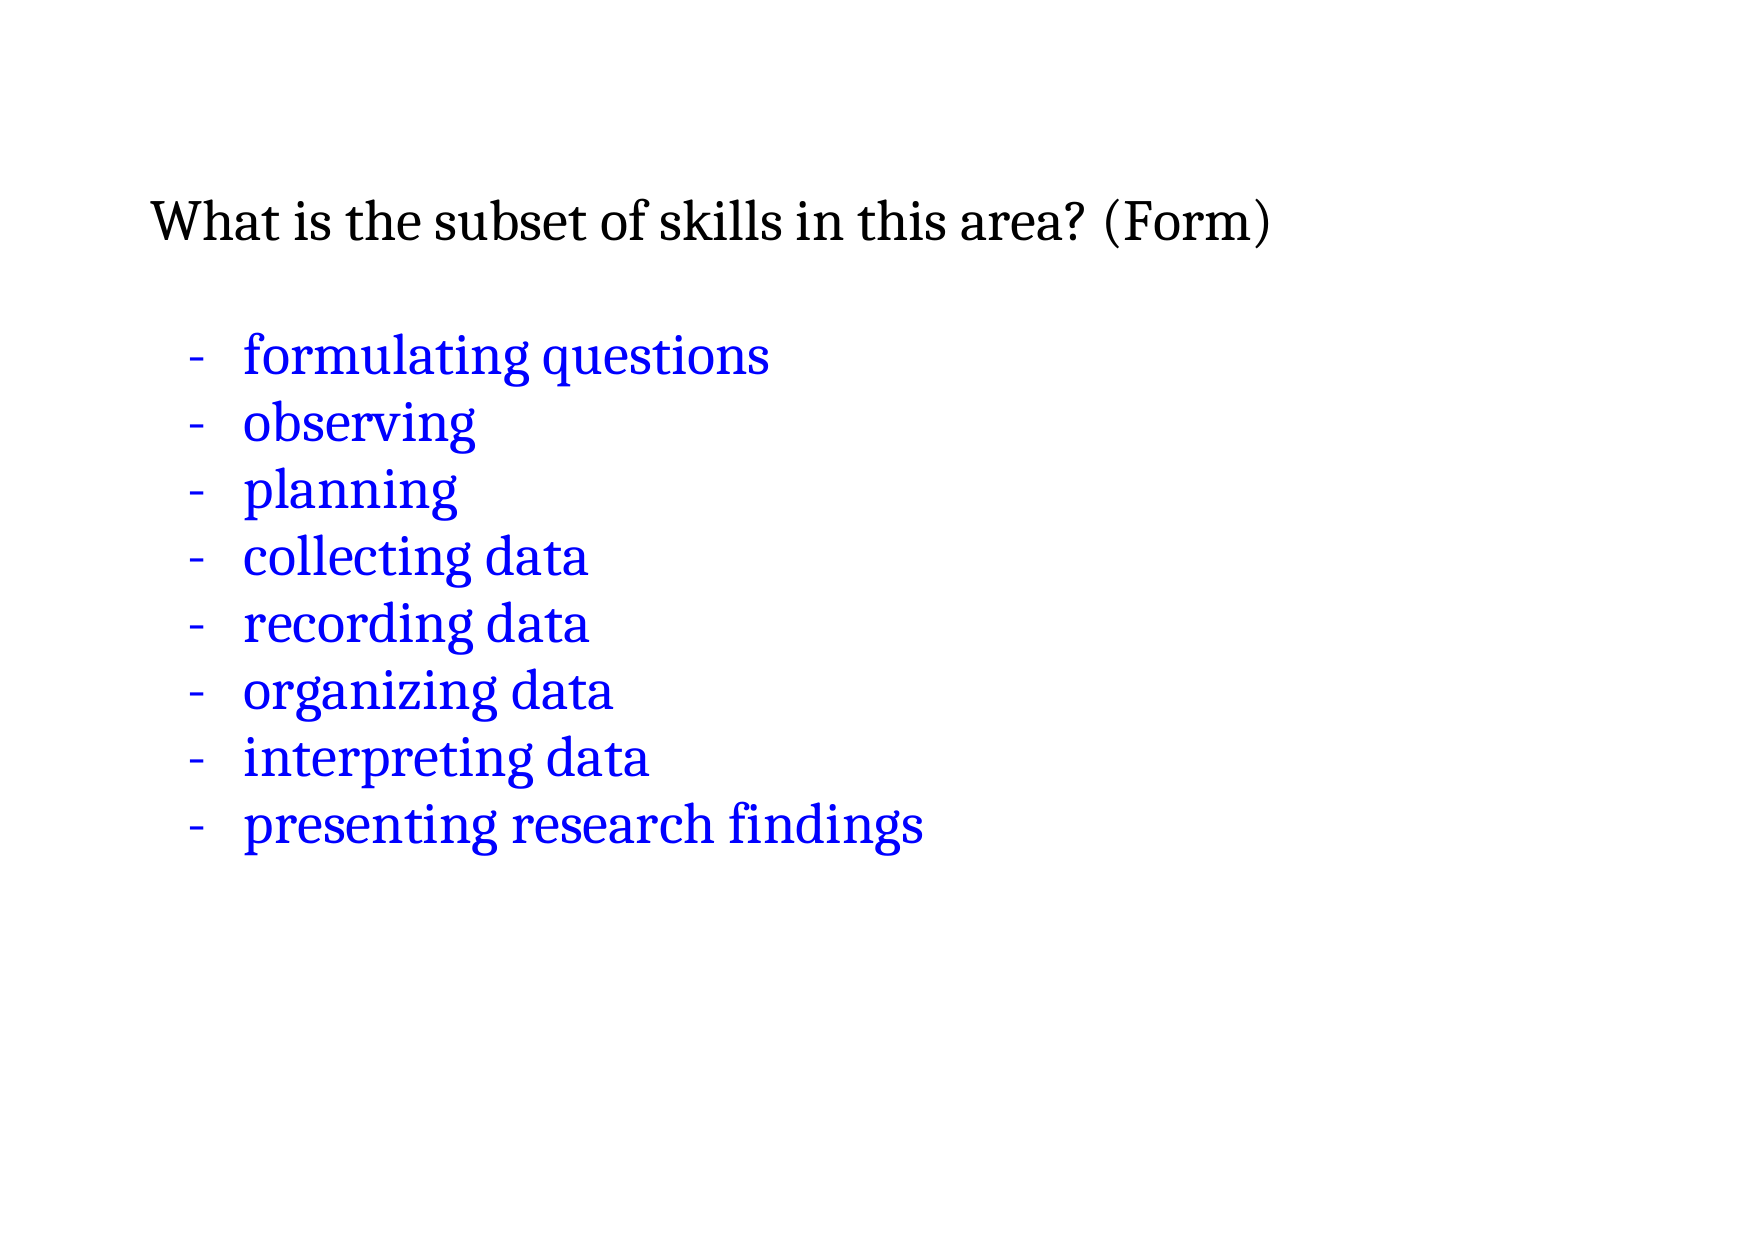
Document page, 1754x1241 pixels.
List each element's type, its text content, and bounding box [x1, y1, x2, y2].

list observing [187, 389, 1604, 456]
list collecting data [187, 523, 1604, 590]
list organizing data [187, 657, 1604, 724]
list interpreting data [187, 724, 1604, 791]
list formulating questions [187, 322, 1604, 389]
list presenting research findings [187, 791, 1604, 858]
list recording data [187, 590, 1604, 657]
list planning [187, 456, 1604, 523]
text What is the subset of skills in this area? (Form) [150, 187, 1604, 254]
